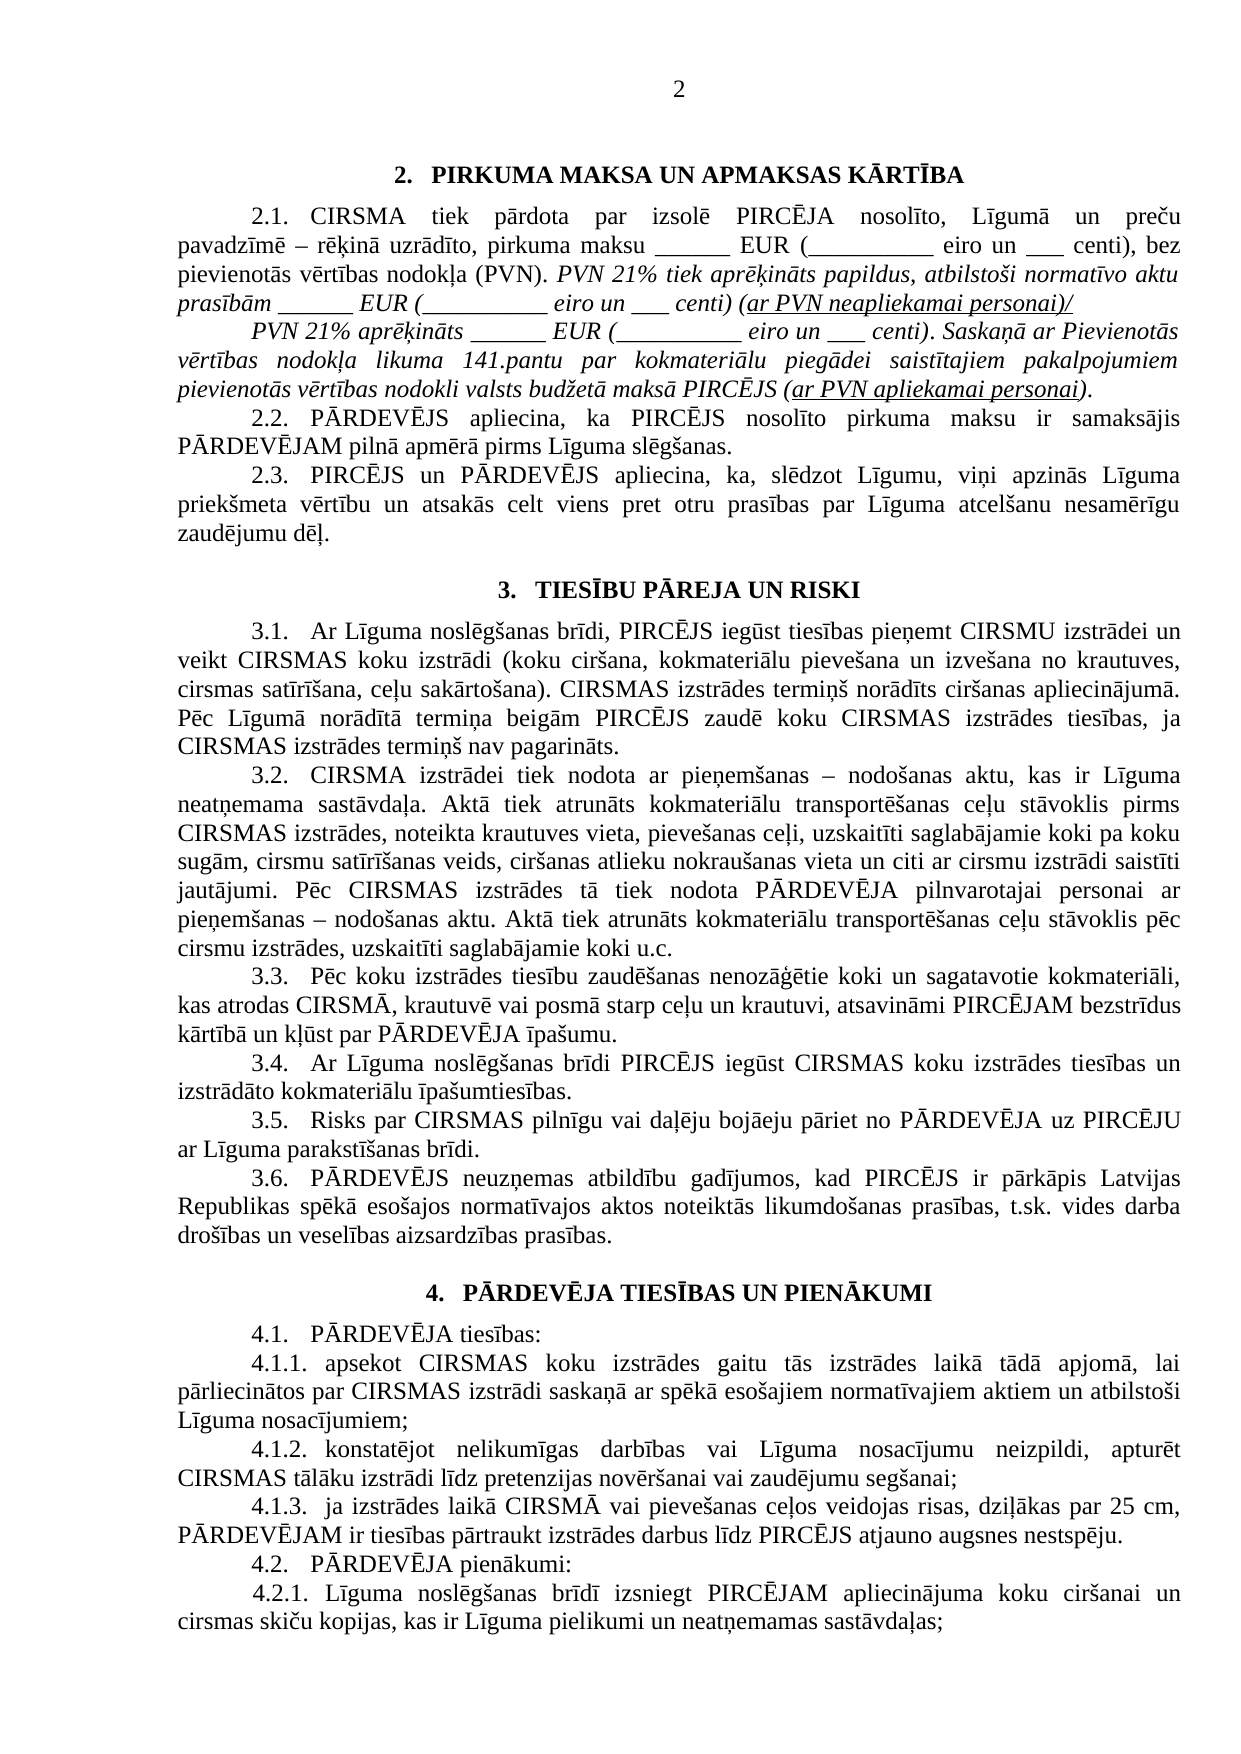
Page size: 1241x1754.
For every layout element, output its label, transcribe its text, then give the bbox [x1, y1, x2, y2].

list PĀRDEVĒJS neuzņemas atbildību gadījumos, kad PIRCĒJS ir pārkāpis Latvijas Republikas spēkā esošajos normatīvajos aktos noteiktās likumdošanas prasības, t.sk. vides darba drošības un veselības aizsardzības prasības. [177, 1163, 1181, 1249]
list CIRSMA izstrādei tiek nodota ar pieņemšanas – nodošanas aktu, kas ir Līguma neatņemama sastāvdaļa. Aktā tiek atrunāts kokmateriālu transportēšanas ceļu stāvoklis pirms CIRSMAS izstrādes, noteikta krautuves vieta, pievešanas ceļi, uzskaitīti saglabājamie koki pa koku sugām, cirsmu satīrīšanas veids, ciršanas atlieku nokraušanas vieta un citi ar cirsmu izstrādi saistīti jautājumi. Pēc CIRSMAS izstrādes tā tiek nodota PĀRDEVĒJA pilnvarotajai personai ar pieņemšanas – nodošanas aktu. Aktā tiek atrunāts kokmateriālu transportēšanas ceļu stāvoklis pēc cirsmu izstrādes, uzskaitīti saglabājamie koki u.c. [177, 760, 1181, 961]
list TIESĪBU PĀREJA UN RISKI [177, 575, 1181, 604]
list konstatējot nelikumīgas darbības vai Līguma nosacījumu neizpildi, apturēt CIRSMAS tālāku izstrādi līdz pretenzijas novēršanai vai zaudējumu segšanai; [177, 1434, 1181, 1491]
list PĀRDEVĒJA TIESĪBAS UN PIENĀKUMI [177, 1278, 1181, 1306]
text PVN 21% aprēķināts ______ EUR (__________ eiro un ___ centi). Saskaņā ar Pievienotās vērtības nodokļa likuma 141.pantu par kokmateriālu piegādei saistītajiem pakalpojumiem pievienotās vērtības nodokli valsts budžetā maksā PIRCĒJS (ar PVN apliekamai personai). [177, 316, 1181, 403]
list PIRCĒJS un PĀRDEVĒJS apliecina, ka, slēdzot Līgumu, viņi apzinās Līguma priekšmeta vērtību un atsakās celt viens pret otru prasības par Līguma atcelšanu nesamērīgu zaudējumu dēļ. [177, 460, 1181, 546]
list PĀRDEVĒJS apliecina, ka PIRCĒJS nosolīto pirkuma maksu ir samaksājis PĀRDEVĒJAM pilnā apmērā pirms Līguma slēgšanas. [177, 403, 1181, 460]
list PIRKUMA MAKSA UN APMAKSAS KĀRTĪBA [177, 160, 1181, 189]
list Risks par CIRSMAS pilnīgu vai daļēju bojāeju pāriet no PĀRDEVĒJA uz PIRCĒJU ar Līguma parakstīšanas brīdi. [177, 1105, 1181, 1163]
list ja izstrādes laikā CIRSMĀ vai pievešanas ceļos veidojas risas, dziļākas par 25 cm, PĀRDEVĒJAM ir tiesības pārtraukt izstrādes darbus līdz PIRCĒJS atjauno augsnes nestspēju. [177, 1491, 1181, 1549]
list Ar Līguma noslēgšanas brīdi PIRCĒJS iegūst CIRSMAS koku izstrādes tiesības un izstrādāto kokmateriālu īpašumtiesības. [177, 1048, 1181, 1105]
list PĀRDEVĒJA pienākumi: [177, 1549, 1181, 1578]
list Ar Līguma noslēgšanas brīdi, PIRCĒJS iegūst tiesības pieņemt CIRSMU izstrādei un veikt CIRSMAS koku izstrādi (koku ciršana, kokmateriālu pievešana un izvešana no krautuves, cirsmas satīrīšana, ceļu sakārtošana). CIRSMAS izstrādes termiņš norādīts ciršanas apliecinājumā. Pēc Līgumā norādītā termiņa beigām PIRCĒJS zaudē koku CIRSMAS izstrādes tiesības, ja CIRSMAS izstrādes termiņš nav pagarināts. [177, 616, 1181, 760]
list Līguma noslēgšanas brīdī izsniegt PIRCĒJAM apliecinājuma koku ciršanai un cirsmas skiču kopijas, kas ir Līguma pielikumi un neatņemamas sastāvdaļas; [177, 1578, 1181, 1635]
list CIRSMA tiek pārdota par izsolē PIRCĒJA nosolīto, Līgumā un preču pavadzīmē – rēķinā uzrādīto, pirkuma maksu ______ EUR (__________ eiro un ___ centi), bez pievienotās vērtības nodokļa (PVN). PVN 21% tiek aprēķināts papildus, atbilstoši normatīvo aktu prasībām ______ EUR (__________ eiro un ___ centi) (ar PVN neapliekamai personai)/ [177, 201, 1181, 316]
list apsekot CIRSMAS koku izstrādes gaitu tās izstrādes laikā tādā apjomā, lai pārliecinātos par CIRSMAS izstrādi saskaņā ar spēkā esošajiem normatīvajiem aktiem un atbilstoši Līguma nosacījumiem; [177, 1348, 1181, 1434]
list Pēc koku izstrādes tiesību zaudēšanas nenozāģētie koki un sagatavotie kokmateriāli, kas atrodas CIRSMĀ, krautuvē vai posmā starp ceļu un krautuvi, atsavināmi PIRCĒJAM bezstrīdus kārtībā un kļūst par PĀRDEVĒJA īpašumu. [177, 961, 1181, 1048]
list PĀRDEVĒJA tiesības: [177, 1319, 1181, 1348]
